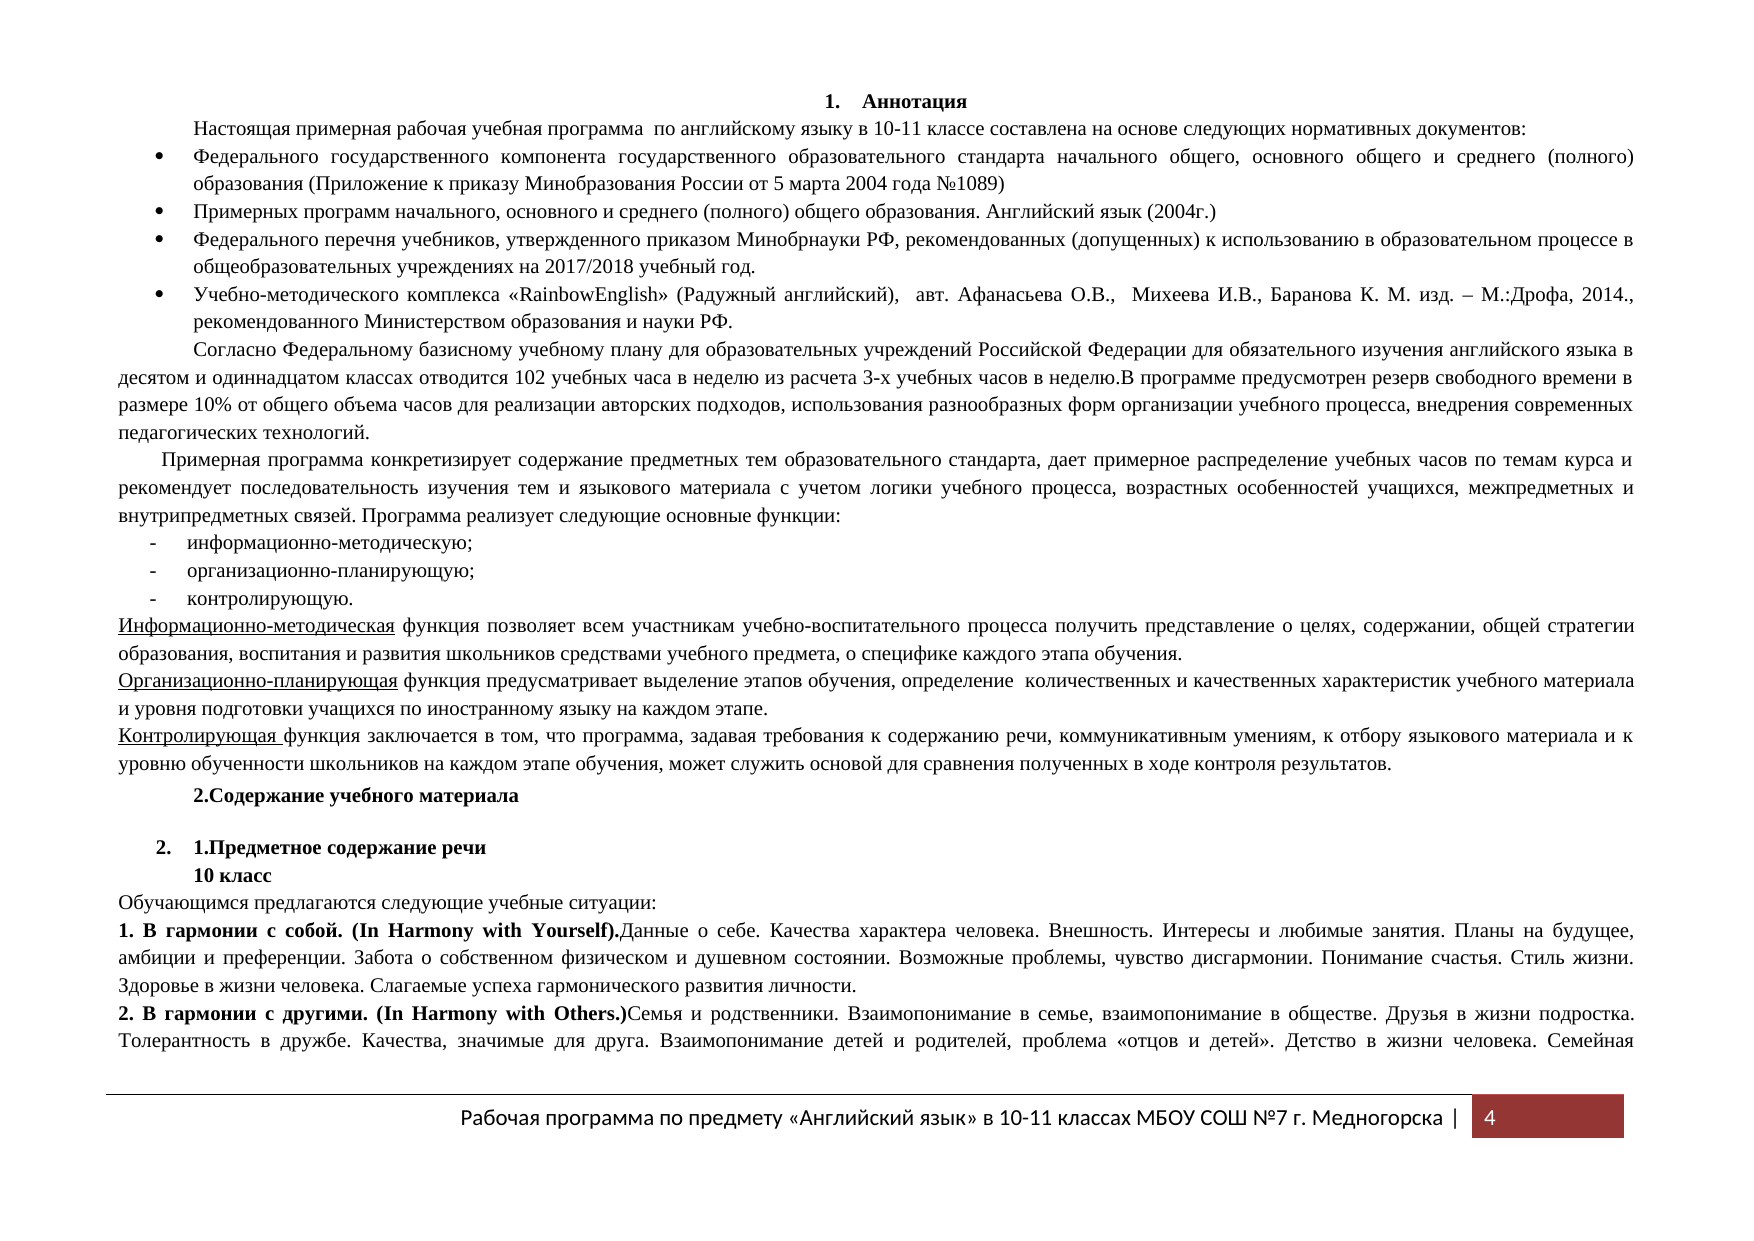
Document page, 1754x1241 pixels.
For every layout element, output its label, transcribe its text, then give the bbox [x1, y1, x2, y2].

list Федерального перечня учебников, утвержденного приказом Минобрнауки РФ, рекомендованных (допущенных) к использованию в образовательном процессе в общеобразовательных учреждениях на 2017/2018 учебный год. [156, 227, 1636, 278]
text Контролирующая функция заключается в том, что программа, задавая требования к содержанию речи, коммуникативным умениям, к отбору языкового материала и к уровню обученности школьников на каждом этапе обучения, может служить основой для сравнения полученных в ходе контроля результатов. [118, 723, 1636, 775]
text Обучающимся предлагаются следующие учебные ситуации: [118, 890, 1636, 914]
list контролирующую. [149, 585, 1636, 609]
text 1. В гармонии с собой. (In Harmony with Yourself).Данные о себе. Качества характера человека. Внешность. Интересы и любимые занятия. Планы на будущее, амбиции и преференции. Забота о собственном физическом и душевном состоянии. Возможные проблемы, чувство дисгармонии. Понимание счастья. Стиль жизни. Здоровье в жизни человека. Слагаемые успеха гармонического развития личности. [118, 918, 1636, 997]
list 10 класс [193, 862, 1636, 887]
list 1.Предметное содержание речи [156, 835, 1636, 859]
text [118, 1001, 1636, 1052]
text Организационно-планирующая функция предусматривает выделение этапов обучения, определение количественных и качественных характеристик учебного материала и уровня подготовки учащихся по иностранному языку на каждом этапе. [118, 668, 1636, 720]
list Федерального государственного компонента государственного образовательного стандарта начального общего, основного общего и среднего (полного) образования (Приложение к приказу Минобразования России от 5 марта 2004 года №1089) [156, 144, 1636, 195]
text Настоящая примерная рабочая учебная программа по английскому языку в 10-11 классе составлена на основе следующих нормативных документов: [118, 116, 1636, 140]
list Примерных программ начального, основного и среднего (полного) общего образования. Английский язык (2004г.) [156, 199, 1636, 223]
list информационно-методическую; [149, 530, 1636, 554]
list организационно-планирующую; [149, 558, 1636, 582]
list Учебно-методического комплекса «RainbowEnglish» (Радужный английский), авт. Афанасьева О.В., Михеева И.В., Баранова К. М. изд. – М.:Дрофа, 2014., рекомендованного Министерством образования и науки РФ. [156, 282, 1636, 333]
list Аннотация [156, 88, 1636, 113]
text Согласно Федеральному базисному учебному плану для образовательных учреждений Российской Федерации для обязательного изучения английского языка в десятом и одиннадцатом классах отводится 102 учебных часа в неделю из расчета 3-х учебных часов в неделю.В программе предусмотрен резерв свободного времени в размере 10% от общего объема часов для реализации авторских подходов, использования разнообразных форм организации учебного процесса, внедрения современных педагогических технологий. [118, 337, 1636, 444]
list 2.Содержание учебного материала [193, 779, 1636, 807]
text Примерная программа конкретизирует содержание предметных тем образовательного стандарта, дает примерное распределение учебных часов по темам курса и рекомендует последовательность изучения тем и языкового материала с учетом логики учебного процесса, возрастных особенностей учащихся, межпредметных и внутрипредметных связей. Программа реализует следующие основные функции: [118, 447, 1636, 527]
text Информационно-методическая функция позволяет всем участникам учебно-воспитательного процесса получить представление о целях, содержании, общей стратегии образования, воспитания и развития школьников средствами учебного предмета, о специфике каждого этапа обучения. [118, 613, 1636, 665]
